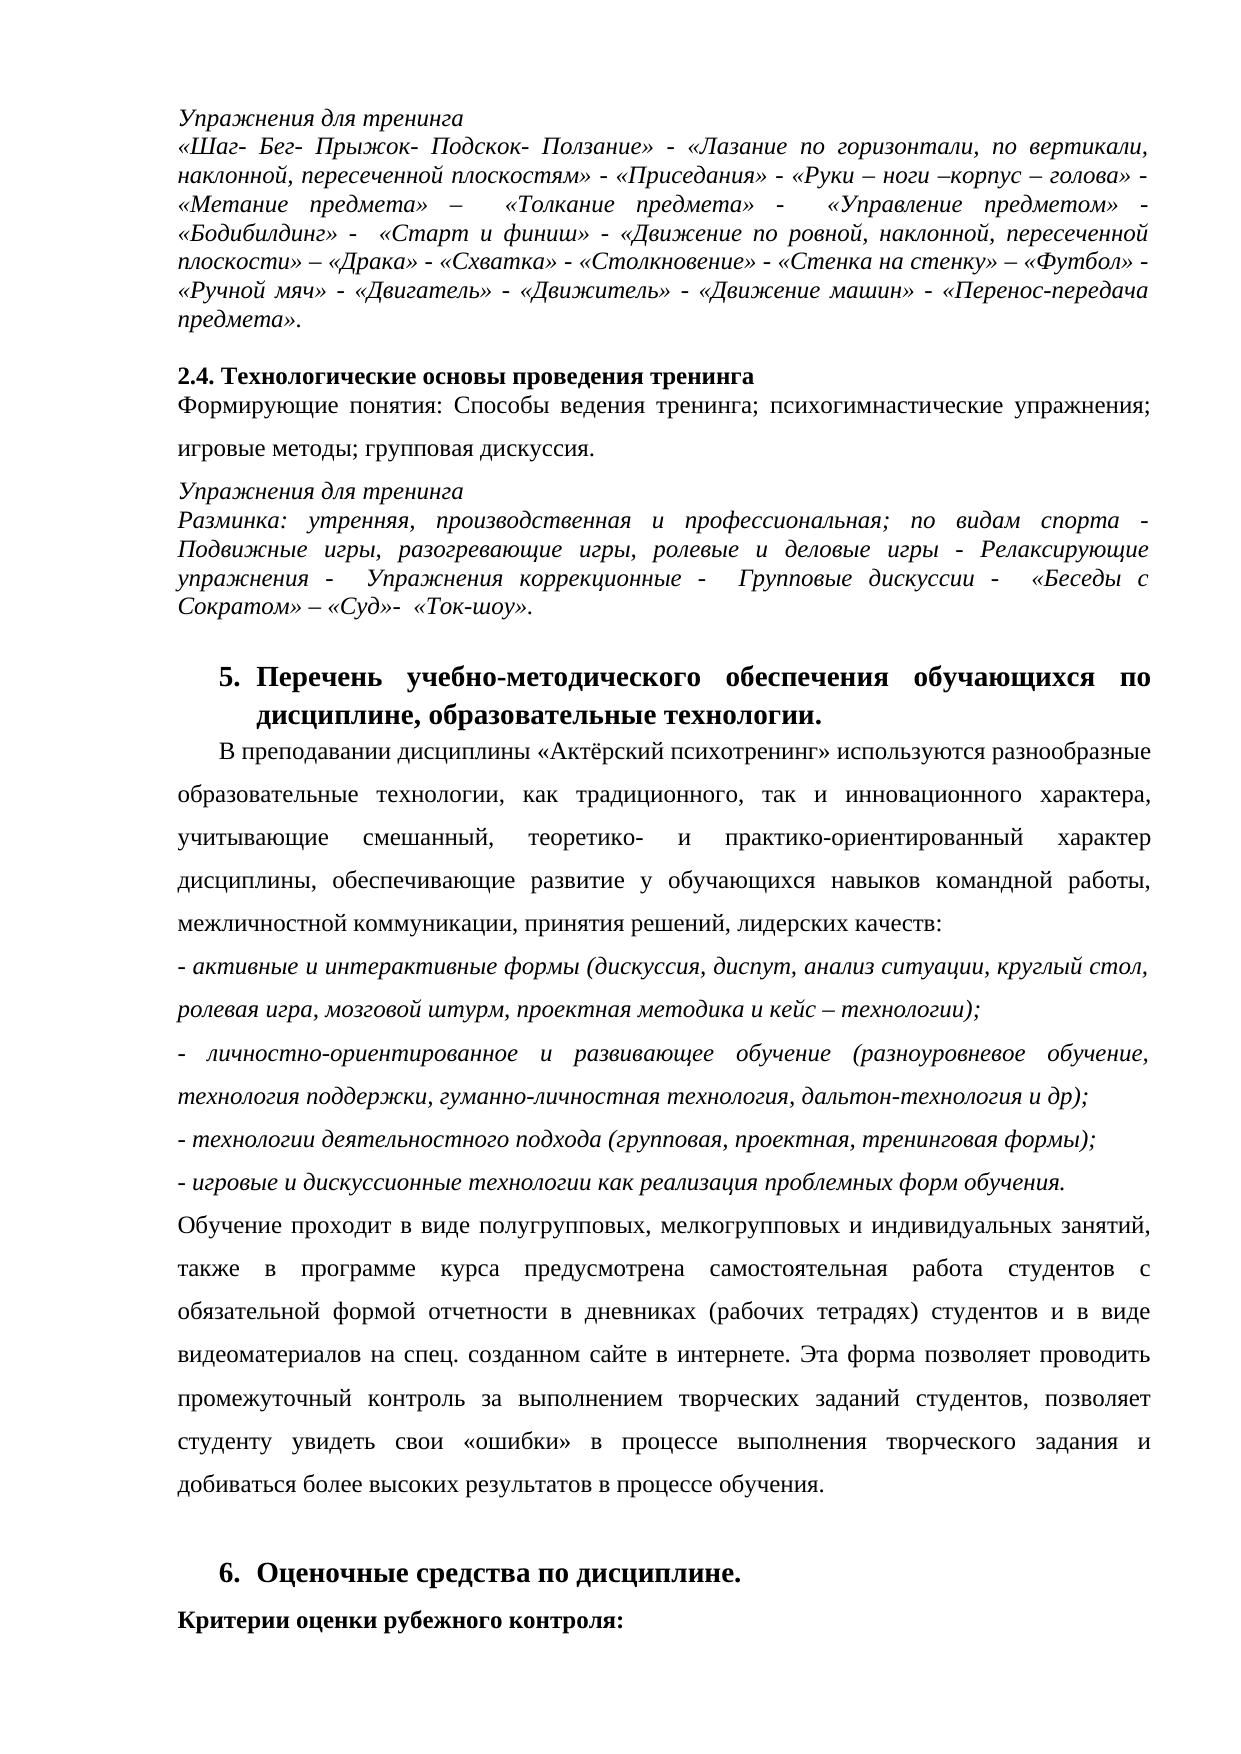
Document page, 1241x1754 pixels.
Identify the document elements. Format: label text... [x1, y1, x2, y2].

text «Шаг- Бег- Прыжок- Подскок- Ползание» - «Лазание по горизонтали, по вертикали, наклонной, пересеченной плоскостям» - «Приседания» - «Руки – ноги –корпус – голова» - «Метание предмета» – «Толкание предмета» - «Управление предметом» - «Бодибилдинг» - «Старт и финиш» - «Движение по ровной, наклонной, пересеченной плоскости» – «Драка» - «Схватка» - «Столкновение» - «Стенка на стенку» – «Футбол» - «Ручной мяч» - «Двигатель» - «Движитель» - «Движение машин» - «Перенос-передача предмета». [177, 131, 1152, 333]
text В преподавании дисциплины «Актёрский психотренинг» используются разнообразные образовательные технологии, как традиционного, так и инновационного характера, учитывающие смешанный, теоретико- и практико-ориентированный характер дисциплины, обеспечивающие развитие у обучающихся навыков командной работы, межличностной коммуникации, принятия решений, лидерских качеств: [177, 736, 1152, 937]
text Перечень учебно-методического обеспечения обучающихся по дисциплине, образовательные технологии. [218, 659, 1152, 731]
text Разминка: утренняя, производственная и профессиональная; по видам спорта - Подвижные игры, разогревающие игры, ролевые и деловые игры - Релаксирующие упражнения - Упражнения коррекционные - Групповые дискуссии - «Беседы с Сократом» – «Суд»- «Ток-шоу». [177, 505, 1152, 620]
text - технологии деятельностного подхода (групповая, проектная, тренинговая формы); [177, 1124, 1152, 1153]
text Формирующие понятия: Способы ведения тренинга; психогимнастические упражнения; игровые методы; групповая дискуссия. [177, 390, 1152, 462]
text - игровые и дискуссионные технологии как реализация проблемных форм обучения. [177, 1167, 1152, 1196]
text 2.4. Технологические основы проведения тренинга [177, 361, 1152, 390]
text Критерии оценки рубежного контроля: [177, 1605, 1152, 1634]
text Обучение проходит в виде полугрупповых, мелкогрупповых и индивидуальных занятий, также в программе курса предусмотрена самостоятельная работа студентов с обязательной формой отчетности в дневниках (рабочих тетрадях) студентов и в виде видеоматериалов на спец. созданном сайте в интернете. Эта форма позволяет проводить промежуточный контроль за выполнением творческих заданий студентов, позволяет студенту увидеть свои «ошибки» в процессе выполнения творческого задания и добиваться более высоких результатов в процессе обучения. [177, 1210, 1152, 1498]
text Упражнения для тренинга [177, 103, 1152, 131]
text - активные и интерактивные формы (дискуссия, диспут, анализ ситуации, круглый стол, ролевая игра, мозговой штурм, проектная методика и кейс – технологии); [177, 951, 1152, 1023]
text Упражнения для тренинга [177, 476, 1152, 505]
text Оценочные средства по дисциплине. [218, 1555, 1152, 1589]
text - личностно-ориентированное и развивающее обучение (разноуровневое обучение, технология поддержки, гуманно-личностная технология, дальтон-технология и др); [177, 1038, 1152, 1109]
